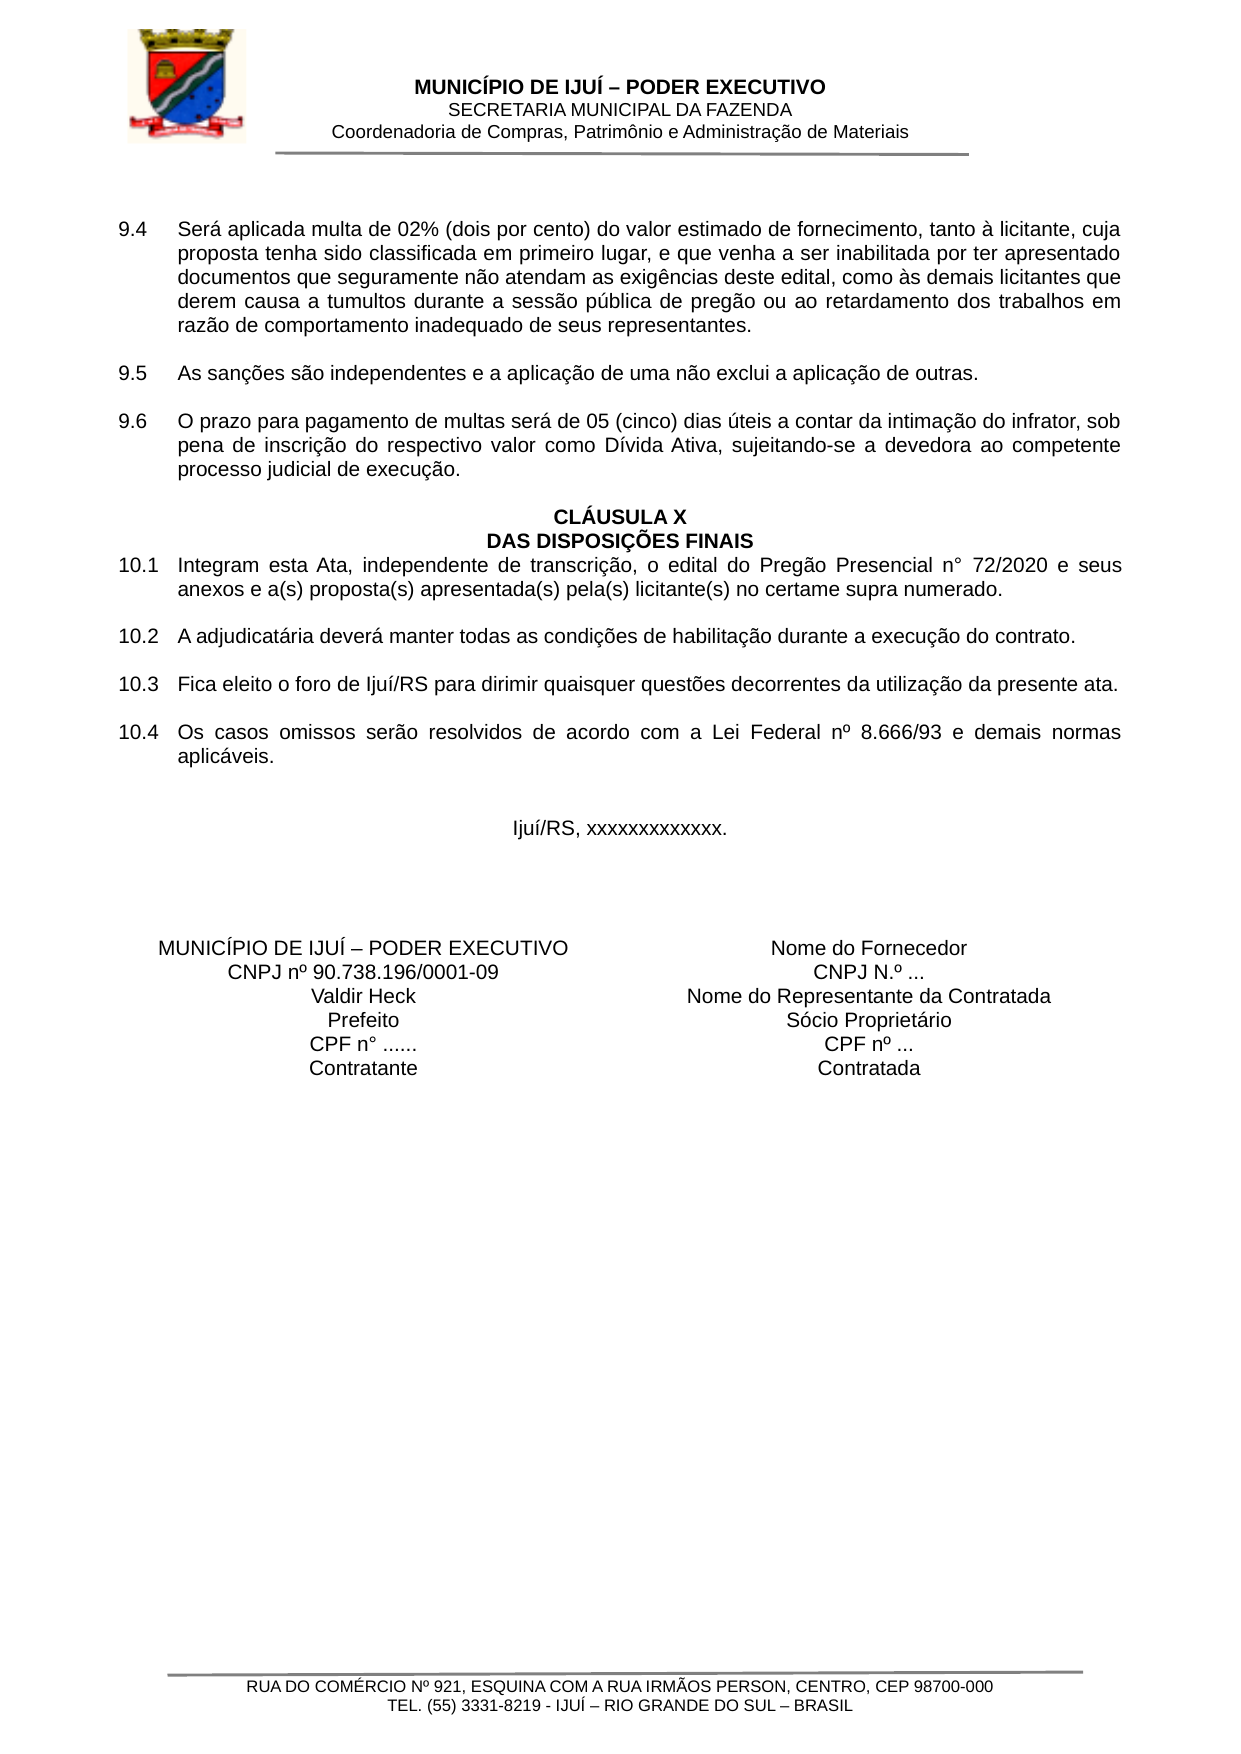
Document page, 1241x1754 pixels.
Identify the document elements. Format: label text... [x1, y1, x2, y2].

picture [126, 29, 247, 146]
text 10.2 A adjudicatária deverá manter todas as condições de habilitação durante a execução do contrato. [118, 624, 1122, 648]
table_header Nome do Fornecedor CNPJ N.º ... Nome do Representante da Contratada Sócio Proprietário CPF nº ... Contratada [616, 936, 1122, 1079]
text Ijuí/RS, xxxxxxxxxxxxx. [118, 816, 1122, 840]
list Será aplicada multa de 02% (dois por cento) do valor estimado de fornecimento, tanto à licitante, cuja proposta tenha sido classificada em primeiro lugar, e que venha a ser inabilitada por ter apresentado documentos que seguramente não atendam as exigências deste edital, como às demais licitantes que derem causa a tumultos durante a sessão pública de pregão ou ao retardamento dos trabalhos em razão de comportamento inadequado de seus representantes. [118, 217, 1122, 337]
text 10.3 Fica eleito o foro de Ijuí/RS para dirimir quaisquer questões decorrentes da utilização da presente ata. [118, 672, 1122, 696]
text CLÁUSULA X [118, 504, 1122, 528]
table_header MUNICÍPIO DE IJUÍ – PODER EXECUTIVO CNPJ nº 90.738.196/0001-09 Valdir Heck Prefeito CPF n° ...... Contratante [111, 936, 616, 1079]
list O prazo para pagamento de multas será de 05 (cinco) dias úteis a contar da intimação do infrator, sob pena de inscrição do respectivo valor como Dívida Ativa, sujeitando-se a devedora ao competente processo judicial de execução. [118, 409, 1122, 481]
list As sanções são independentes e a aplicação de uma não exclui a aplicação de outras. [118, 361, 1122, 385]
text DAS DISPOSIÇÕES FINAIS [118, 528, 1122, 552]
text 10.1 Integram esta Ata, independente de transcrição, o edital do Pregão Presencial n° 72/2020 e seus anexos e a(s) proposta(s) apresentada(s) pela(s) licitante(s) no certame supra numerado. [118, 552, 1122, 600]
text 10.4 Os casos omissos serão resolvidos de acordo com a Lei Federal nº 8.666/93 e demais normas aplicáveis. [118, 720, 1122, 768]
